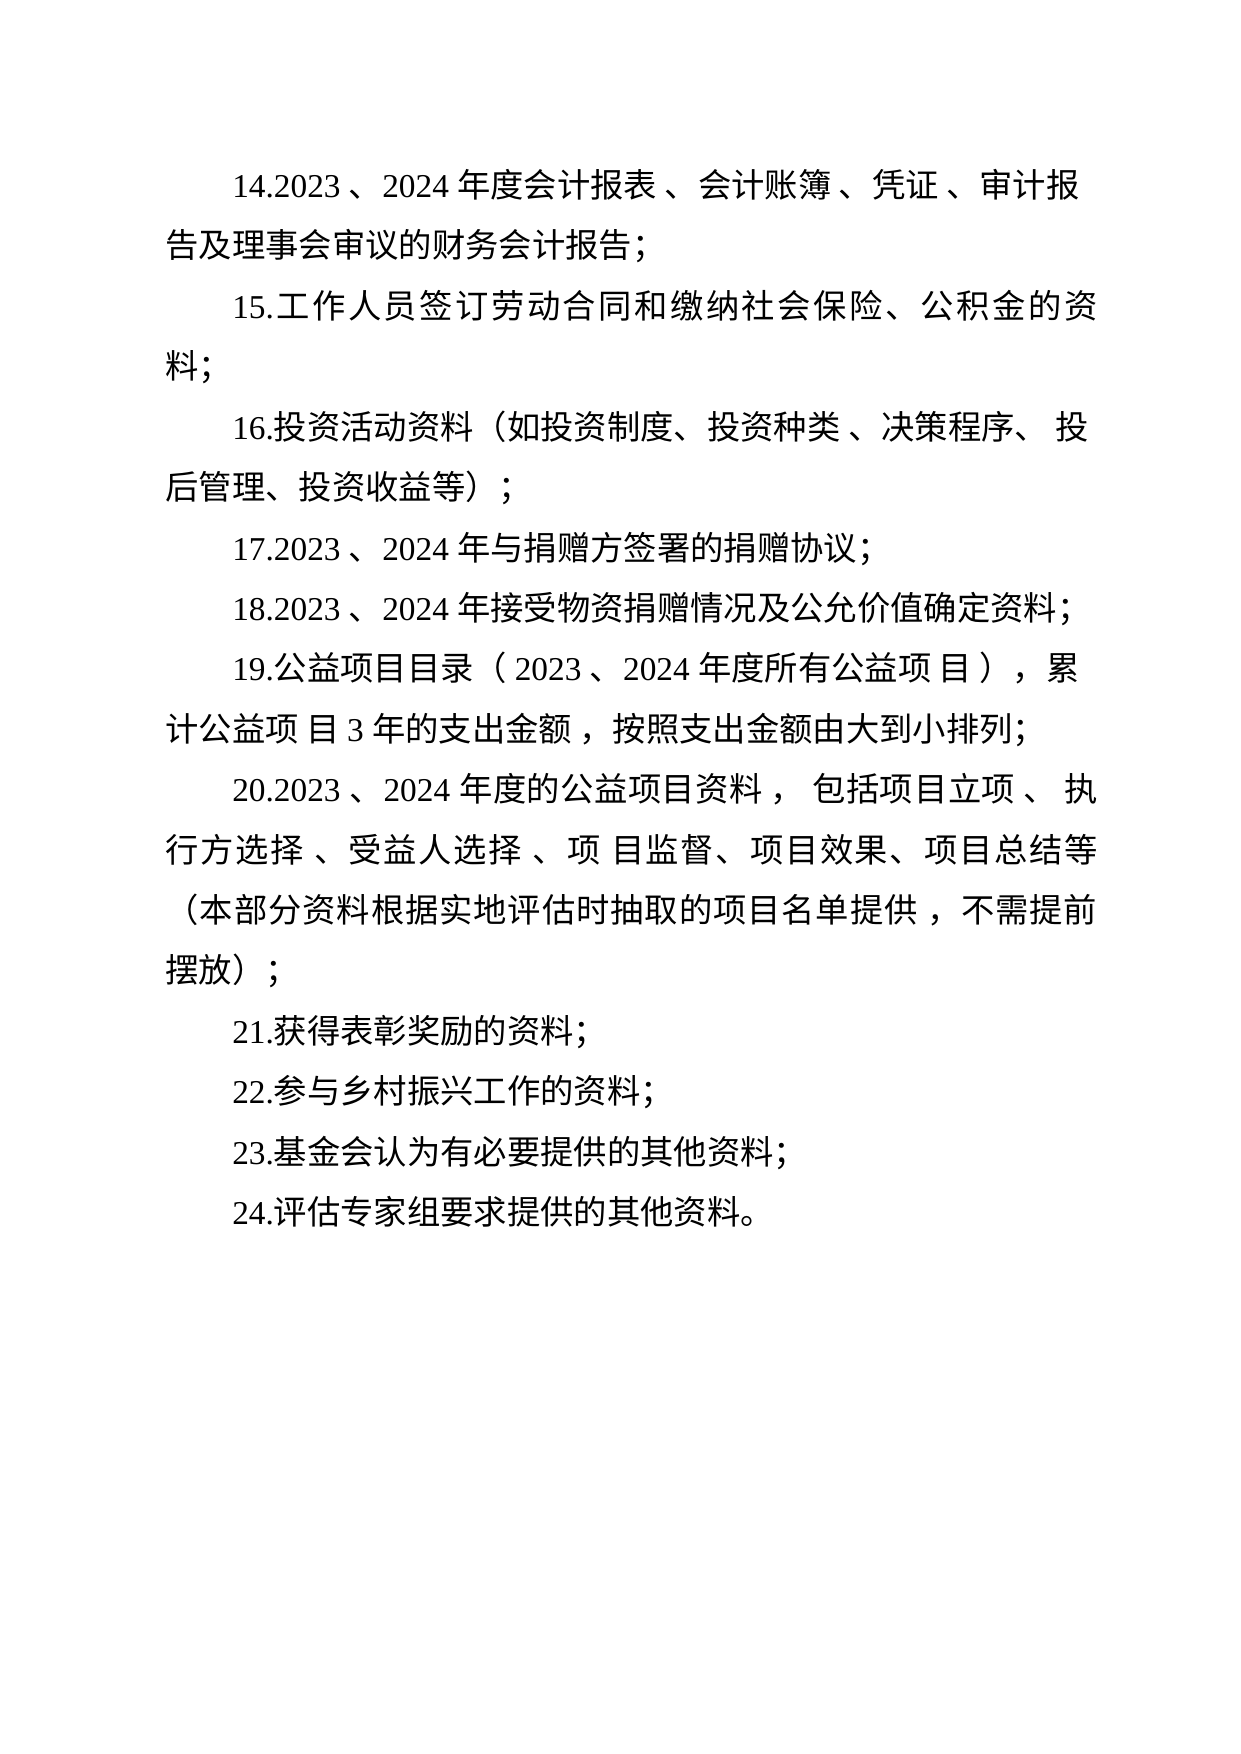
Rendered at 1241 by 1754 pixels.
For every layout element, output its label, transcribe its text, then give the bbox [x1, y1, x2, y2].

text 20.2023 、2024 年度的公益项目资料 ， 包括项目立项 、 执行方选择 、受益人选择 、项 目监督、项目效果、项目总结等（本部分资料根据实地评估时抽取的项目名单提供 ，不需提前摆放）； [165, 753, 1098, 995]
text 16.投资活动资料（如投资制度、投资种类 、决策程序、 投后管理、投资收益等）； [165, 391, 1098, 512]
text 24.评估专家组要求提供的其他资料。 [165, 1176, 1098, 1237]
text 21.获得表彰奖励的资料； [165, 995, 1098, 1055]
text 18.2023 、2024 年接受物资捐赠情况及公允价值确定资料； [165, 572, 1098, 632]
text 19.公益项目目录（ 2023 、2024 年度所有公益项 目 ），累 计公益项 目 3 年的支出金额 ，按照支出金额由大到小排列； [165, 632, 1098, 753]
text 23.基金会认为有必要提供的其他资料； [165, 1116, 1098, 1176]
text 22.参与乡村振兴工作的资料； [165, 1055, 1098, 1116]
text 15.工作人员签订劳动合同和缴纳社会保险、公积金的资料； [165, 270, 1098, 391]
text 17.2023 、2024 年与捐赠方签署的捐赠协议； [165, 512, 1098, 572]
text 14.2023 、2024 年度会计报表 、会计账簿 、凭证 、审计报告及理事会审议的财务会计报告； [165, 149, 1098, 270]
